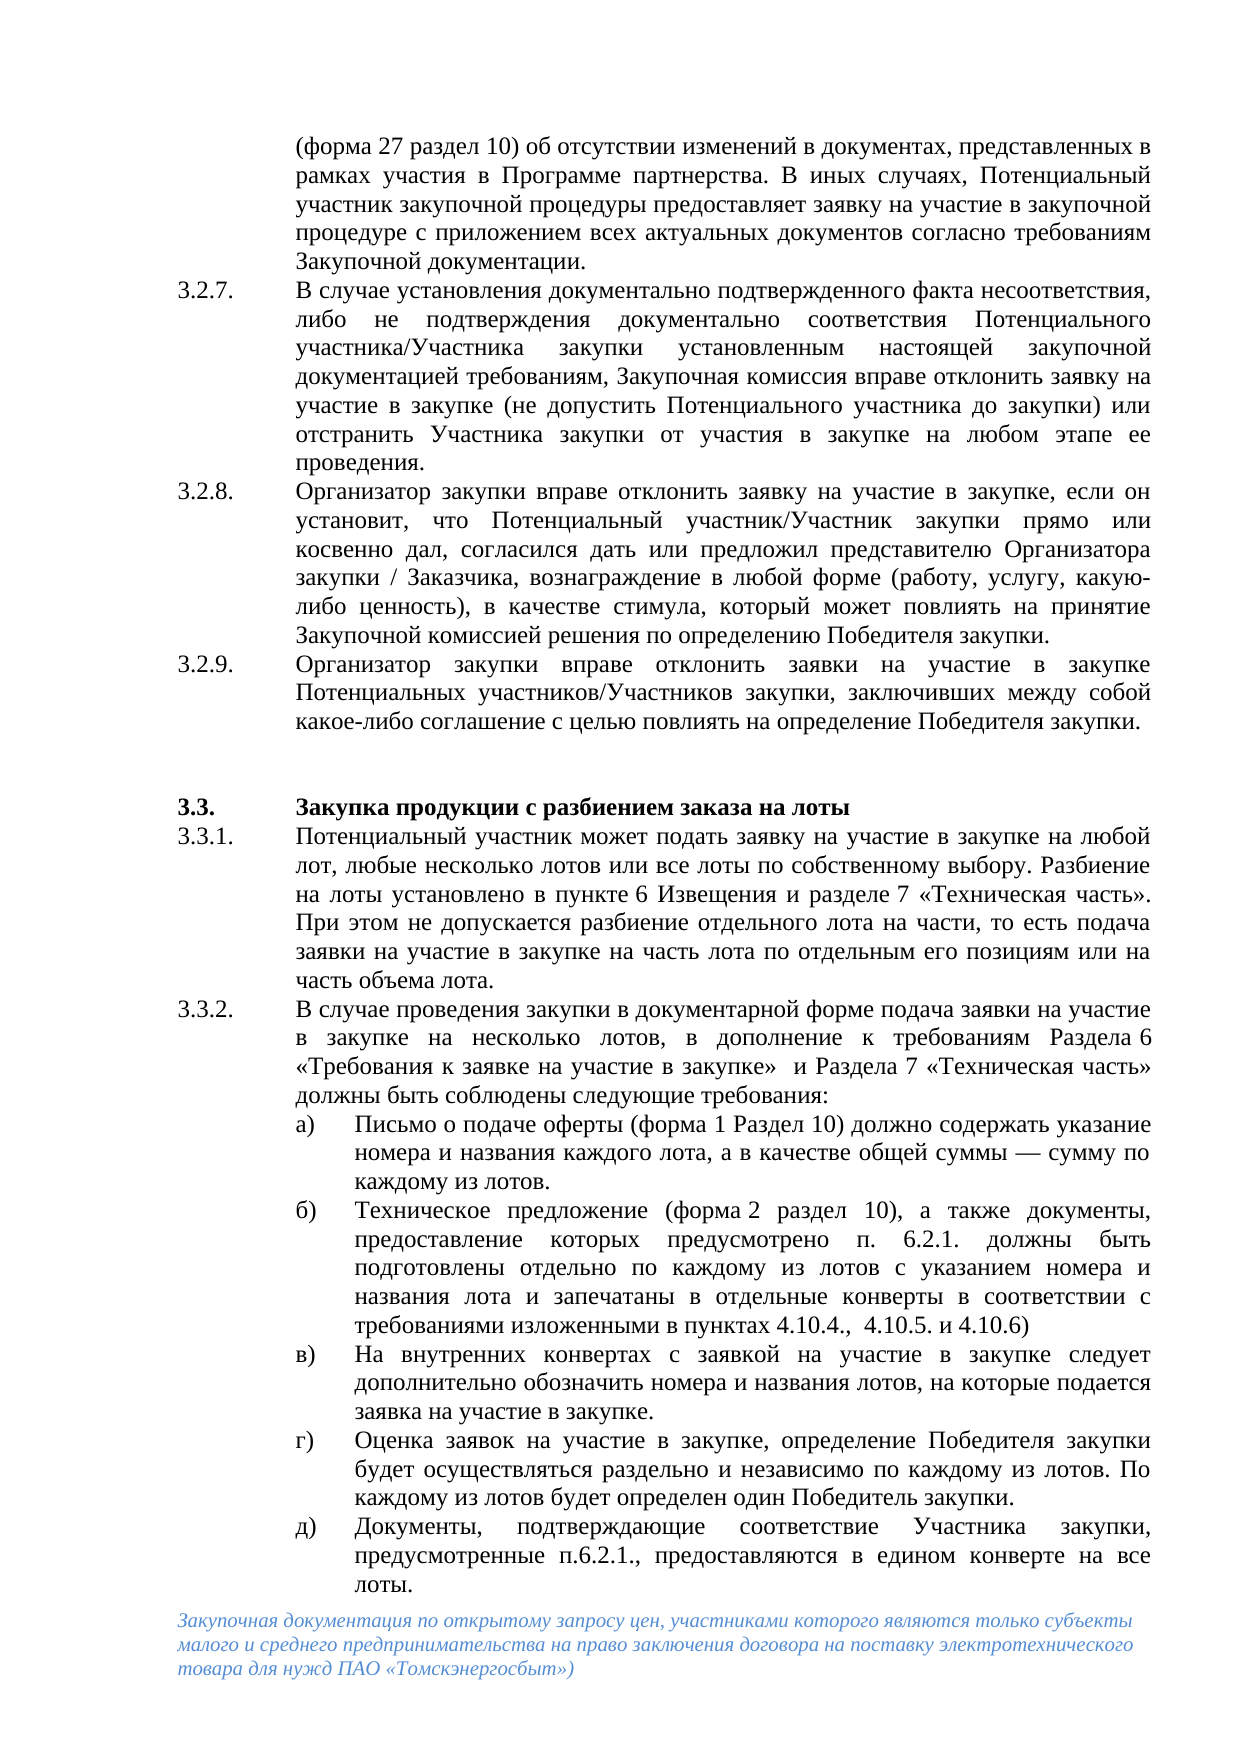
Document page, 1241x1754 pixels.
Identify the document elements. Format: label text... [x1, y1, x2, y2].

list Документы, подтверждающие соответствие Участника закупки, предусмотренные п.6.2.1., предоставляются в едином конверте на все лоты. [295, 1511, 1152, 1597]
list Организатор закупки вправе отклонить заявки на участие в закупке Потенциальных участников/Участников закупки, заключивших между собой какое-либо соглашение с целью повлиять на определение Победителя закупки. [177, 649, 1152, 735]
list Закупка продукции с разбиением заказа на лоты [177, 792, 1152, 821]
list На внутренних конвертах с заявкой на участие в закупке следует дополнительно обозначить номера и названия лотов, на которые подается заявка на участие в закупке. [295, 1339, 1152, 1425]
list Техническое предложение (форма 2 раздел 10), а также документы, предоставление которых предусмотрено п. 6.2.1. должны быть подготовлены отдельно по каждому из лотов с указанием номера и названия лота и запечатаны в отдельные конверты в соответствии с требованиями изложенными в пунктах 4.10.4., 4.10.5. и 4.10.6) [295, 1195, 1152, 1339]
list Потенциальный участник может подать заявку на участие в закупке на любой лот, любые несколько лотов или все лоты по собственному выбору. Разбиение на лоты установлено в пункте 6 Извещения и разделе 7 «Техническая часть». При этом не допускается разбиение отдельного лота на части, то есть подача заявки на участие в закупке на часть лота по отдельным его позициям или на часть объема лота. [177, 821, 1152, 994]
list Организатор закупки вправе отклонить заявку на участие в закупке, если он установит, что Потенциальный участник/Участник закупки прямо или косвенно дал, согласился дать или предложил представителю Организатора закупки / Заказчика, вознаграждение в любой форме (работу, услугу, какую-либо ценность), в качестве стимула, который может повлиять на принятие Закупочной комиссией решения по определению Победителя закупки. [177, 476, 1152, 649]
list Письмо о подаче оферты (форма 1 Раздел 10) должно содержать указание номера и названия каждого лота, а в качестве общей суммы — сумму по каждому из лотов. [295, 1109, 1152, 1195]
list В случае проведения закупки в документарной форме подача заявки на участие в закупке на несколько лотов, в дополнение к требованиям Раздела 6 «Требования к заявке на участие в закупке» и Раздела 7 «Техническая часть» должны быть соблюдены следующие требования: [177, 994, 1152, 1109]
list В случае установления документально подтвержденного факта несоответствия, либо не подтверждения документально соответствия Потенциального участника/Участника закупки установленным настоящей закупочной документацией требованиям, Закупочная комиссия вправе отклонить заявку на участие в закупке (не допустить Потенциального участника до закупки) или отстранить Участника закупки от участия в закупке на любом этапе ее проведения. [177, 275, 1152, 476]
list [177, 131, 1152, 275]
list Оценка заявок на участие в закупке, определение Победителя закупки будет осуществляться раздельно и независимо по каждому из лотов. По каждому из лотов будет определен один Победитель закупки. [295, 1425, 1152, 1511]
